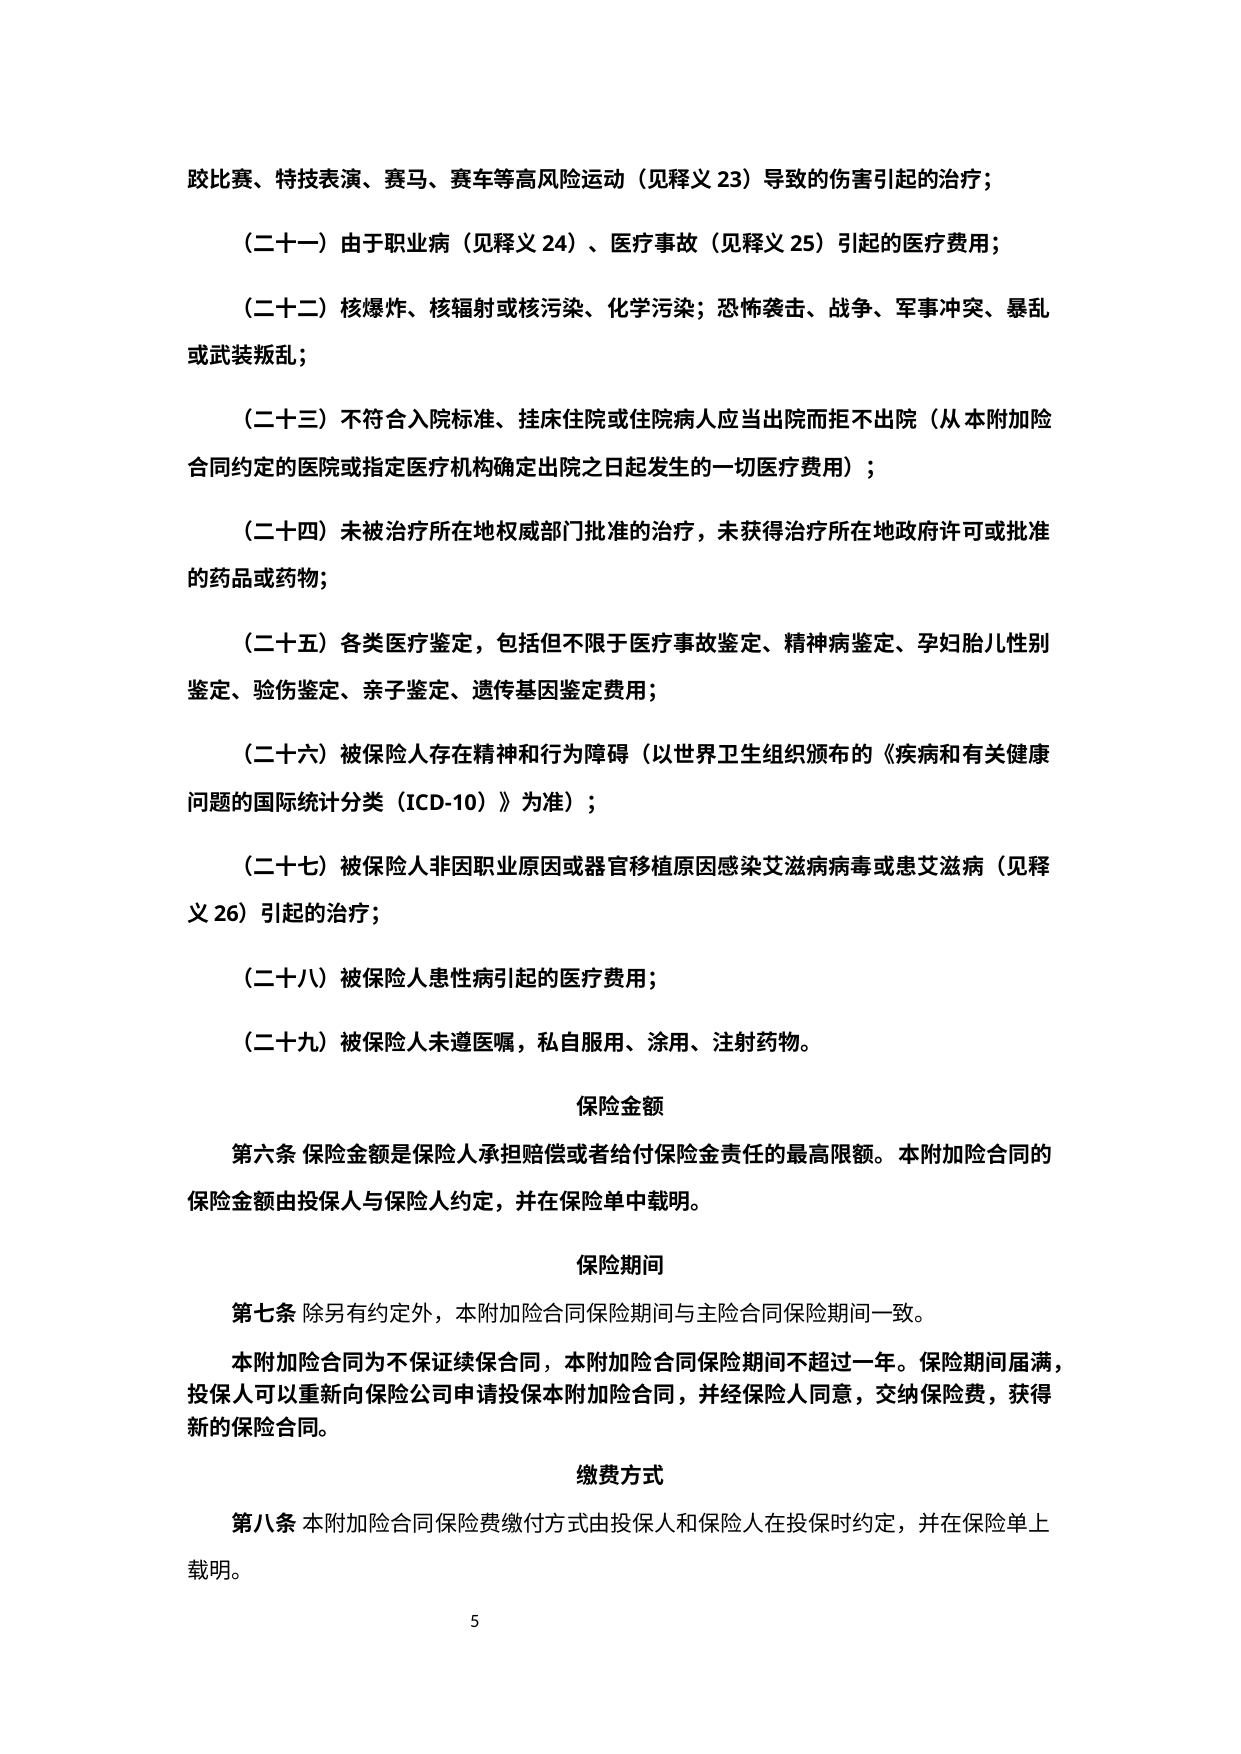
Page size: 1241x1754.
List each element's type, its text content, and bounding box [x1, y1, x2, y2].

text 第七条 除另有约定外，本附加险合同保险期间与主险合同保险期间一致。 [187, 1296, 1053, 1328]
list 第八条 本附加险合同保险费缴付方式由投保人和保险人在投保时约定，并在保险单上载明。 [187, 1506, 1053, 1585]
list 被保险人存在精神和行为障碍（以世界卫生组织颁布的《疾病和有关健康问题的国际统计分类（ICD-10）》为准）； [187, 737, 1053, 816]
list 由于职业病（见释义24）、医疗事故（见释义25）引起的医疗费用； [187, 226, 1053, 258]
list 各类医疗鉴定，包括但不限于医疗事故鉴定、精神病鉴定、孕妇胎儿性别鉴定、验伤鉴定、亲子鉴定、遗传基因鉴定费用； [187, 626, 1053, 705]
list 被保险人非因职业原因或器官移植原因感染艾滋病病毒或患艾滋病（见释义26）引起的治疗； [187, 849, 1053, 928]
list 第六条 保险金额是保险人承担赔偿或者给付保险金责任的最高限额。本附加险合同的保险金额由投保人与保险人约定，并在保险单中载明。 [187, 1137, 1053, 1216]
list 不符合入院标准、挂床住院或住院病人应当出院而拒不出院（从本附加险合同约定的医院或指定医疗机构确定出院之日起发生的一切医疗费用）； [187, 402, 1053, 481]
text 保险期间 [187, 1248, 1053, 1280]
text 本附加险合同为不保证续保合同，本附加险合同保险期间不超过一年。保险期间届满，投保人可以重新向保险公司申请投保本附加险合同，并经保险人同意，交纳保险费，获得新的保险合同。 [187, 1344, 1053, 1442]
list 未被治疗所在地权威部门批准的治疗，未获得治疗所在地政府许可或批准的药品或药物； [187, 514, 1053, 593]
list 被保险人未遵医嘱，私自服用、涂用、注射药物。 [187, 1025, 1053, 1057]
text 缴费方式 [187, 1458, 1053, 1490]
text 保险金额 [187, 1089, 1053, 1121]
list 被保险人患性病引起的医疗费用； [187, 961, 1053, 992]
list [187, 162, 1053, 194]
list 核爆炸、核辐射或核污染、化学污染；恐怖袭击、战争、军事冲突、暴乱或武装叛乱； [187, 291, 1053, 370]
